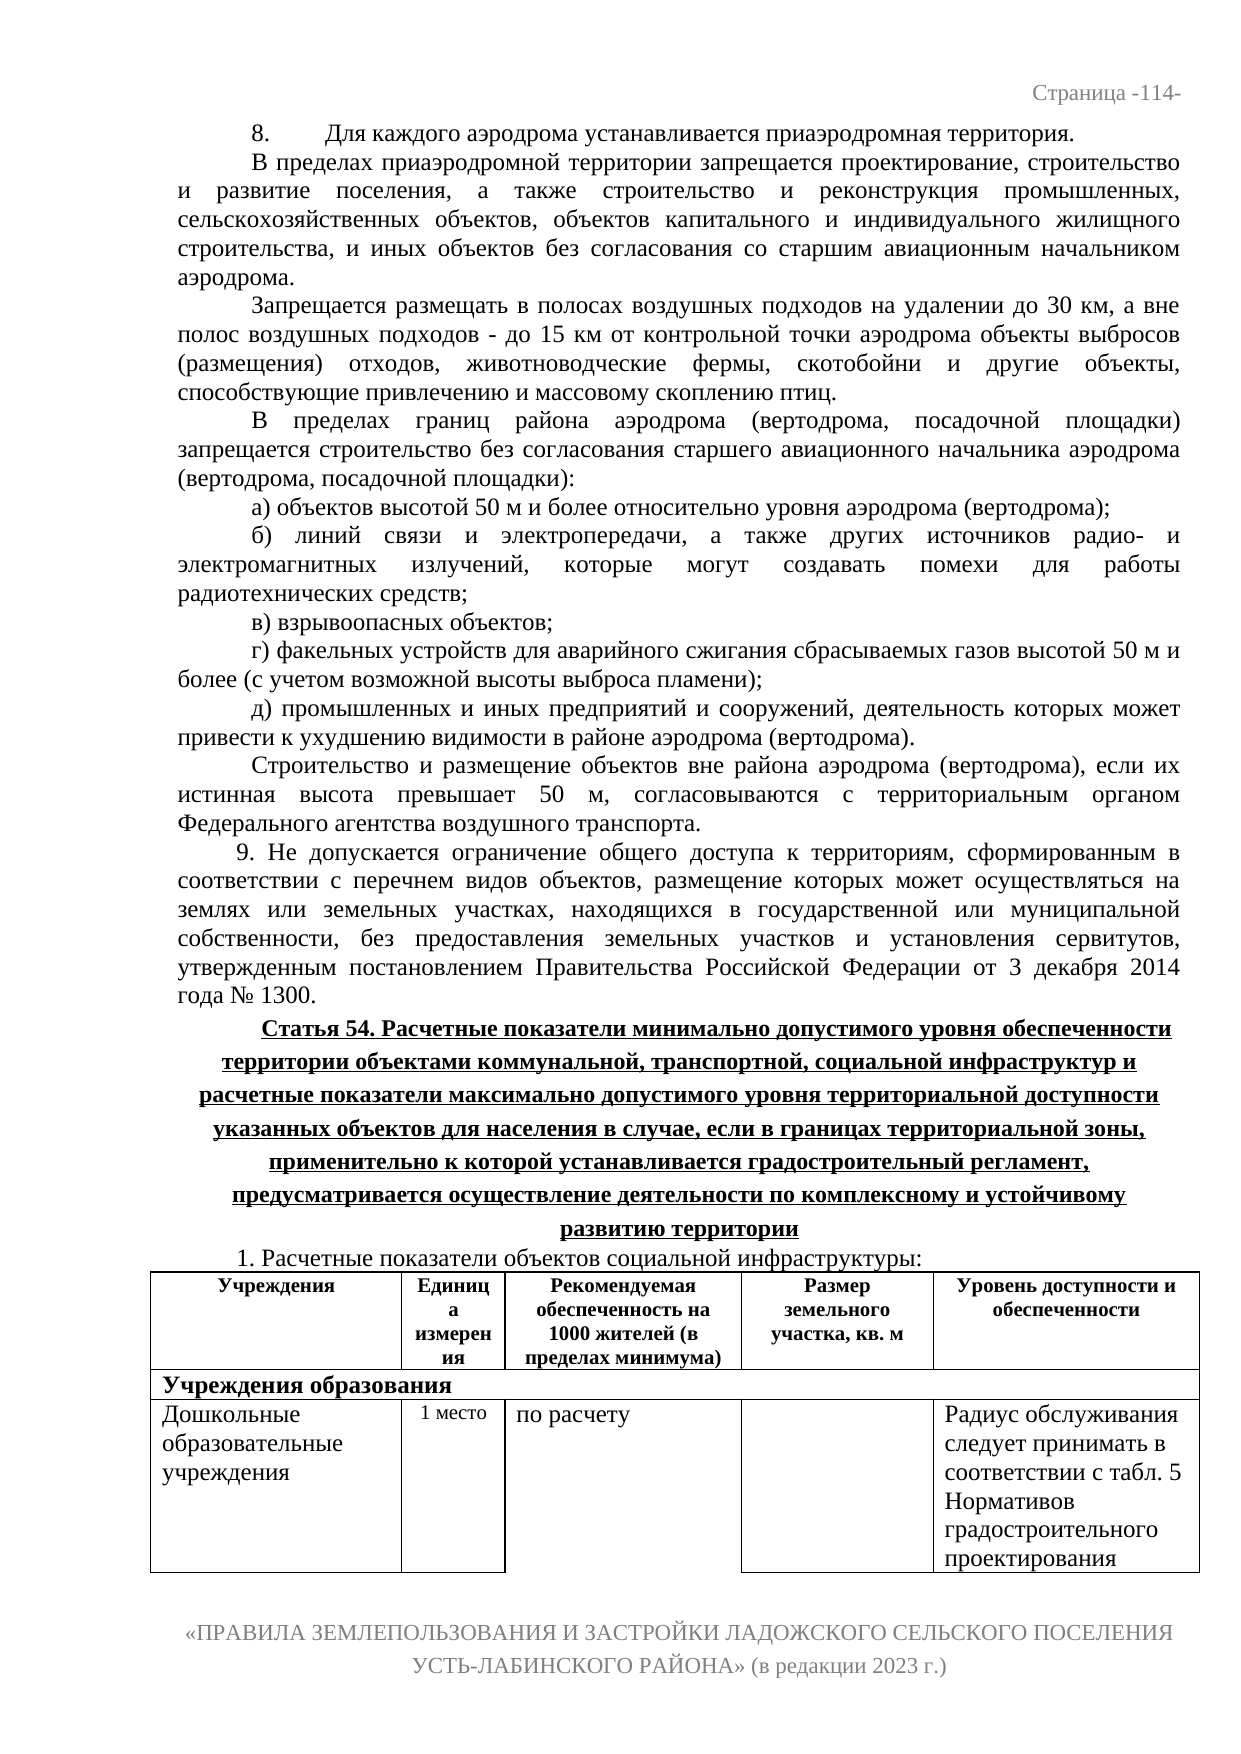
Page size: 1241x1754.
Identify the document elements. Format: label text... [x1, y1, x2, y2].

text В пределах приаэродромной территории запрещается проектирование, строительство и развитие поселения, а также строительство и реконструкция промышленных, сельскохозяйственных объектов, объектов капитального и индивидуального жилищного строительства, и иных объектов без согласования со старшим авиационным начальником аэродрома. [177, 147, 1181, 291]
table_cell по расчету [506, 1400, 741, 1572]
table_cell Радиус обслуживания следует принимать в соответствии с табл. 5 Нормативов градостроительного проектирования Краснодарского края [934, 1400, 1199, 1572]
table_header Рекомендуемая обеспеченность на 1000 жителей (в пределах минимума) [506, 1273, 741, 1369]
text 9. Не допускается ограничение общего доступа к территориям, сформированным в соответствии с перечнем видов объектов, размещение которых может осуществляться на землях или земельных участках, находящихся в государственной или муниципальной собственности, без предоставления земельных участков и установления сервитутов, утвержденным постановлением Правительства Российской Федерации от 3 декабря 2014 года № 1300. [177, 837, 1181, 1009]
table_header Размер земельного участка, кв. м [742, 1273, 933, 1369]
text в) взрывоопасных объектов; [177, 607, 1181, 636]
text 1. Расчетные показатели объектов социальной инфраструктуры: [177, 1243, 1181, 1271]
text д) промышленных и иных предприятий и сооружений, деятельность которых может привести к ухудшению видимости в районе аэродрома (вертодрома). [177, 693, 1181, 751]
list Для каждого аэродрома устанавливается приаэродромная территория. [177, 118, 1181, 147]
table_header Уровень доступности и обеспеченности [934, 1273, 1199, 1369]
table_cell [742, 1400, 933, 1572]
table_cell Учреждения образования [151, 1370, 1199, 1398]
table_header Учреждения [151, 1273, 401, 1369]
subtitle Статья 54. Расчетные показатели минимально допустимого уровня обеспеченности территории объектами коммунальной, транспортной, социальной инфраструктур и расчетные показатели максимально допустимого уровня территориальной доступности указанных объектов для населения в случае, если в границах территориальной зоны, применительно к которой устанавливается градостроительный регламент, предусматривается осуществление деятельности по комплексному и устойчивому развитию территории [177, 1009, 1181, 1243]
text б) линий связи и электропередачи, а также других источников радио- и электромагнитных излучений, которые могут создавать помехи для работы радиотехнических средств; [177, 521, 1181, 607]
text Запрещается размещать в полосах воздушных подходов на удалении до 30 км, а вне полос воздушных подходов - до 15 км от контрольной точки аэродрома объекты выбросов (размещения) отходов, животноводческие фермы, скотобойни и другие объекты, способствующие привлечению и массовому скоплению птиц. [177, 291, 1181, 406]
text В пределах границ района аэродрома (вертодрома, посадочной площадки) запрещается строительство без согласования старшего авиационного начальника аэродрома (вертодрома, посадочной площадки): [177, 406, 1181, 492]
table_cell 1 место [402, 1400, 504, 1572]
text Строительство и размещение объектов вне района аэродрома (вертодрома), если их истинная высота превышает 50 м, согласовываются с территориальным органом Федерального агентства воздушного транспорта. [177, 751, 1181, 837]
table_cell Дошкольные образовательные учреждения [151, 1400, 401, 1572]
text а) объектов высотой 50 м и более относительно уровня аэродрома (вертодрома); [177, 492, 1181, 521]
table_header Единица измерения [402, 1273, 504, 1369]
text г) факельных устройств для аварийного сжигания сбрасываемых газов высотой 50 м и более (с учетом возможной высоты выброса пламени); [177, 636, 1181, 693]
